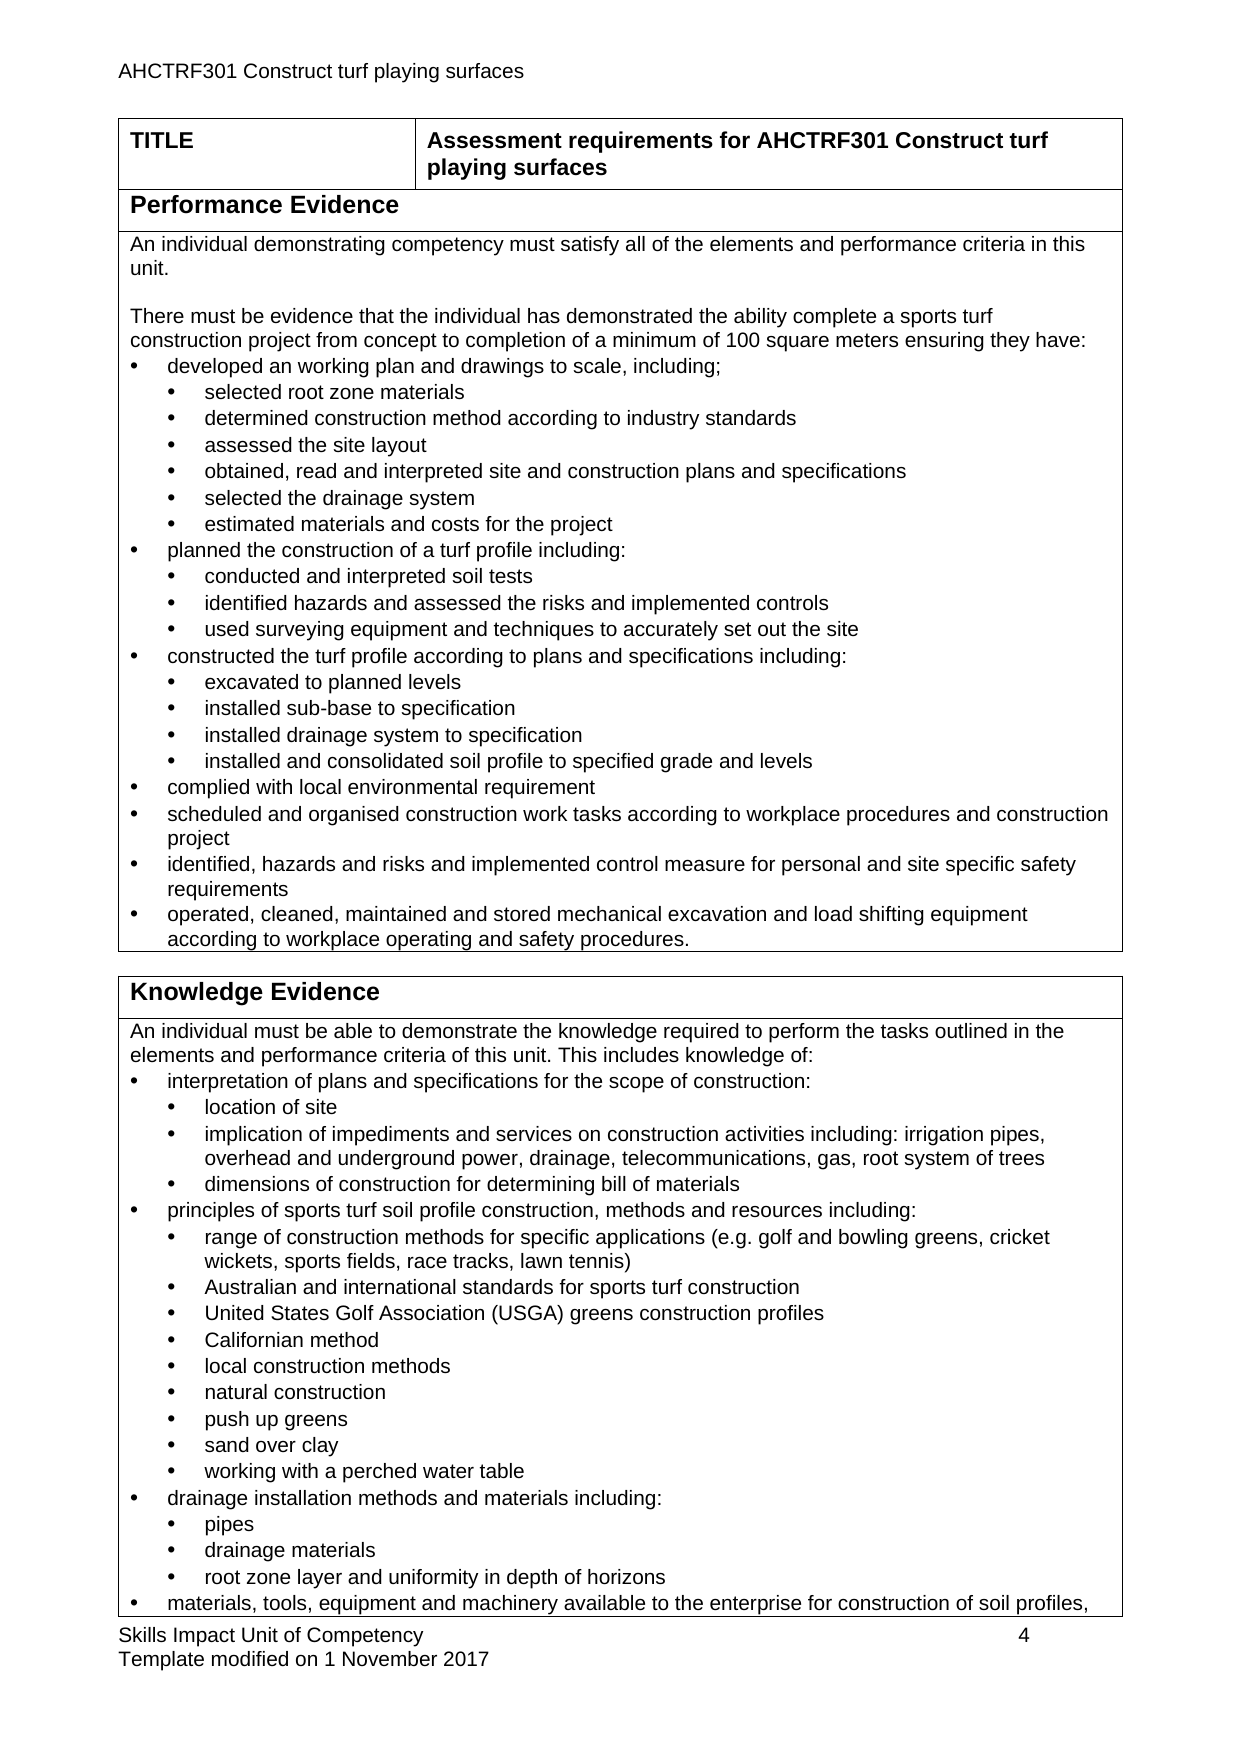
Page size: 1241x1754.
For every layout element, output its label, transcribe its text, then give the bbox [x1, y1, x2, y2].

table_header Knowledge Evidence [119, 977, 1122, 1018]
table_cell Performance Evidence [119, 190, 1122, 231]
table_header Assessment requirements for AHCTRF301 Construct turf playing surfaces [416, 119, 1122, 188]
table_header TITLE [119, 119, 415, 188]
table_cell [119, 1019, 1122, 1616]
table_cell An individual demonstrating competency must satisfy all of the elements and performance criteria in this unit. There must be evidence that the individual has demonstrated the ability complete a sports turf construction project from concept to completion of a minimum of 100 square meters ensuring they have: developed an working plan and drawings to scale, including; selected root zone materials determined construction method according to industry standards assessed the site layout obtained, read and interpreted site and construction plans and specifications selected the drainage system estimated materials and costs for the project planned the construction of a turf profile including: conducted and interpreted soil tests identified hazards and assessed the risks and implemented controls used surveying equipment and techniques to accurately set out the site constructed the turf profile according to plans and specifications including: excavated to planned levels installed sub-base to specification installed drainage system to specification installed and consolidated soil profile to specified grade and levels complied with local environmental requirement scheduled and organised construction work tasks according to workplace procedures and construction project identified, hazards and risks and implemented control measure for personal and site specific safety requirements operated, cleaned, maintained and stored mechanical excavation and load shifting equipment according to workplace operating and safety procedures. [119, 232, 1122, 951]
